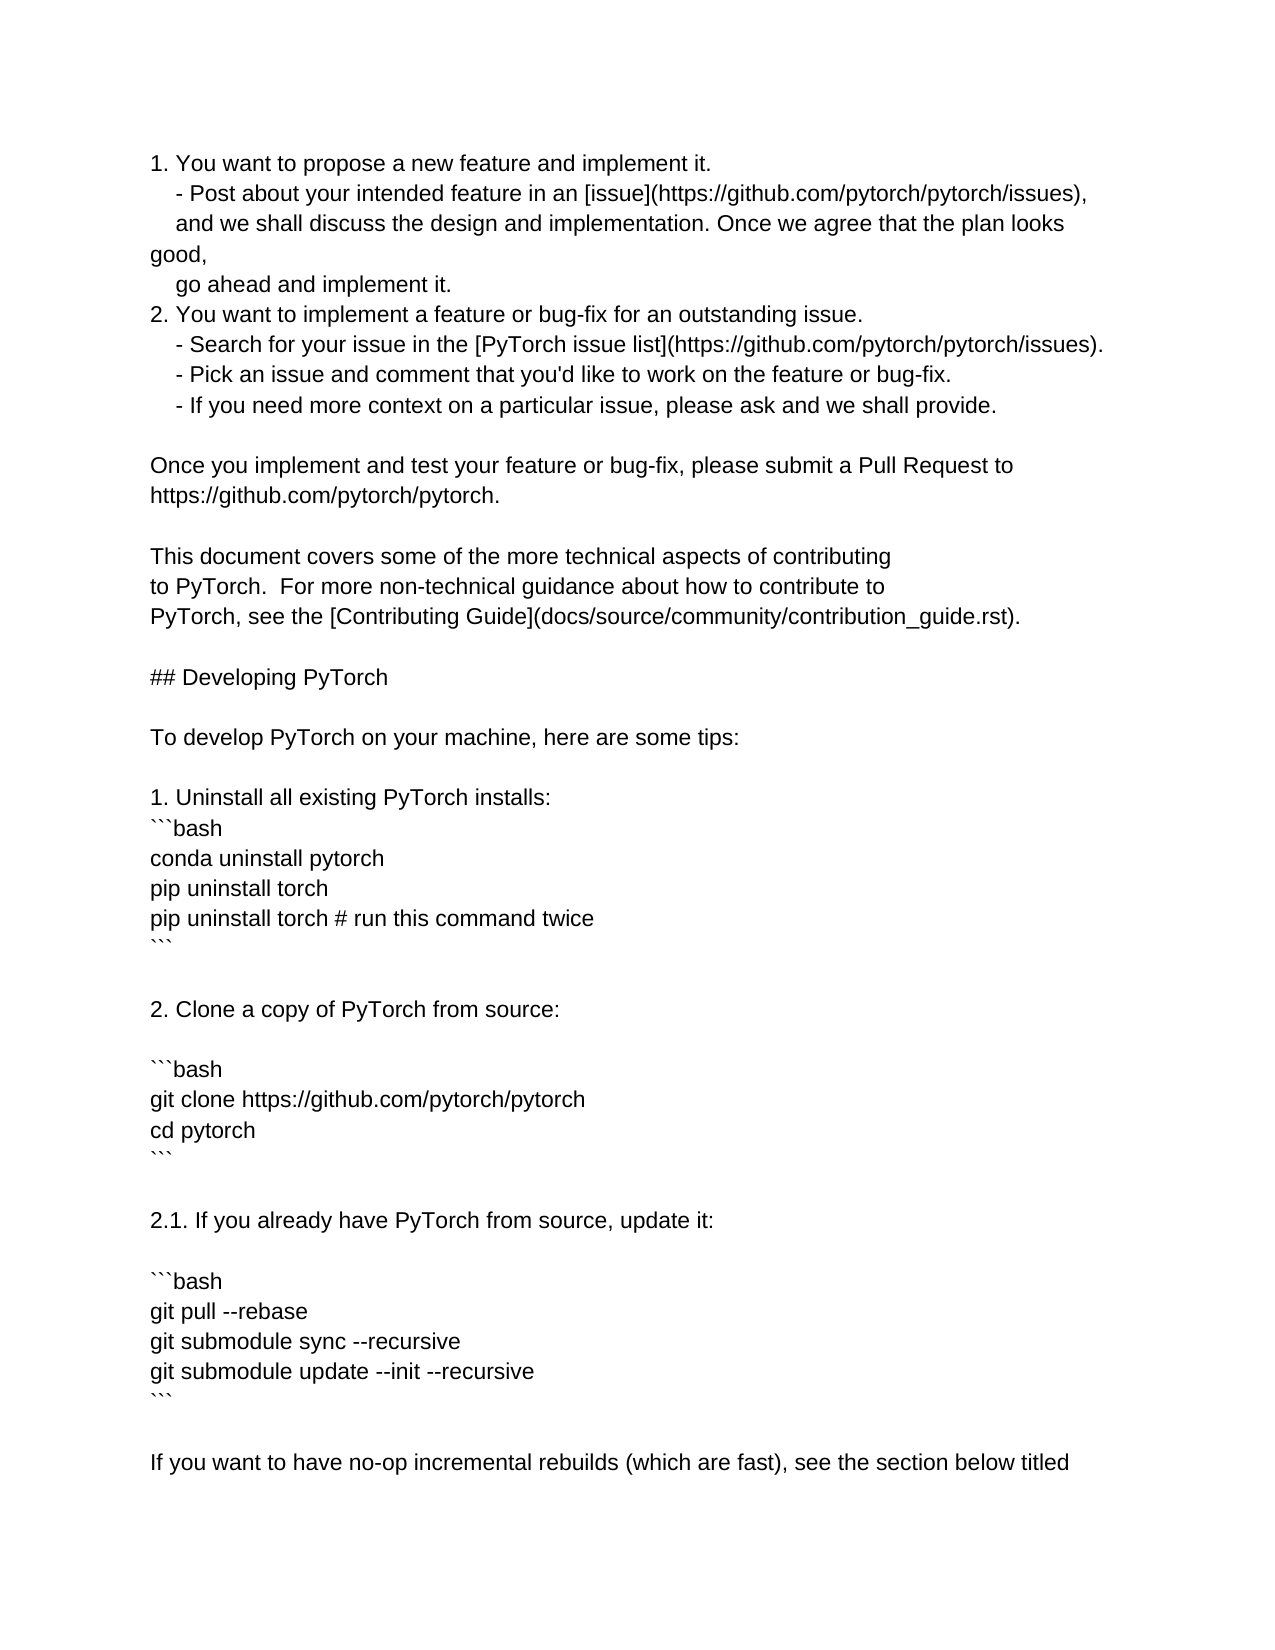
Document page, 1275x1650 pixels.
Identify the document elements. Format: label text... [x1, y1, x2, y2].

text ``` [150, 1147, 1125, 1173]
text - Post about your intended feature in an [issue](https://github.com/pytorch/pytorch/issues), [150, 180, 1125, 207]
text cd pytorch [150, 1117, 1125, 1143]
text ```bash [150, 814, 1125, 841]
text git submodule sync --recursive [150, 1328, 1125, 1354]
text ``` [150, 1388, 1125, 1415]
text 1. You want to propose a new feature and implement it. [150, 150, 1125, 176]
text PyTorch, see the [Contributing Guide](docs/source/community/contribution_guide.rst). [150, 603, 1125, 629]
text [150, 1449, 1125, 1475]
text go ahead and implement it. [150, 271, 1125, 297]
text To develop PyTorch on your machine, here are some tips: [150, 724, 1125, 750]
text git pull --rebase [150, 1298, 1125, 1324]
text 2.1. If you already have PyTorch from source, update it: [150, 1207, 1125, 1234]
text 2. You want to implement a feature or bug-fix for an outstanding issue. [150, 301, 1125, 327]
text to PyTorch. For more non-technical guidance about how to contribute to [150, 573, 1125, 599]
text - If you need more context on a particular issue, please ask and we shall provide. [150, 392, 1125, 418]
text Once you implement and test your feature or bug-fix, please submit a Pull Request to [150, 452, 1125, 478]
text 1. Uninstall all existing PyTorch installs: [150, 784, 1125, 811]
text 2. Clone a copy of PyTorch from source: [150, 996, 1125, 1022]
text pip uninstall torch # run this command twice [150, 905, 1125, 932]
text https://github.com/pytorch/pytorch. [150, 482, 1125, 509]
text ```bash [150, 1056, 1125, 1083]
text ```bash [150, 1268, 1125, 1294]
text This document covers some of the more technical aspects of contributing [150, 543, 1125, 569]
text conda uninstall pytorch [150, 845, 1125, 871]
text git submodule update --init --recursive [150, 1358, 1125, 1385]
text ``` [150, 935, 1125, 962]
text - Pick an issue and comment that you'd like to work on the feature or bug-fix. [150, 361, 1125, 388]
text ## Developing PyTorch [150, 663, 1125, 690]
text git clone https://github.com/pytorch/pytorch [150, 1086, 1125, 1113]
text - Search for your issue in the [PyTorch issue list](https://github.com/pytorch/pytorch/issues). [150, 331, 1125, 358]
text and we shall discuss the design and implementation. Once we agree that the plan looks good, [150, 210, 1125, 267]
text pip uninstall torch [150, 875, 1125, 901]
